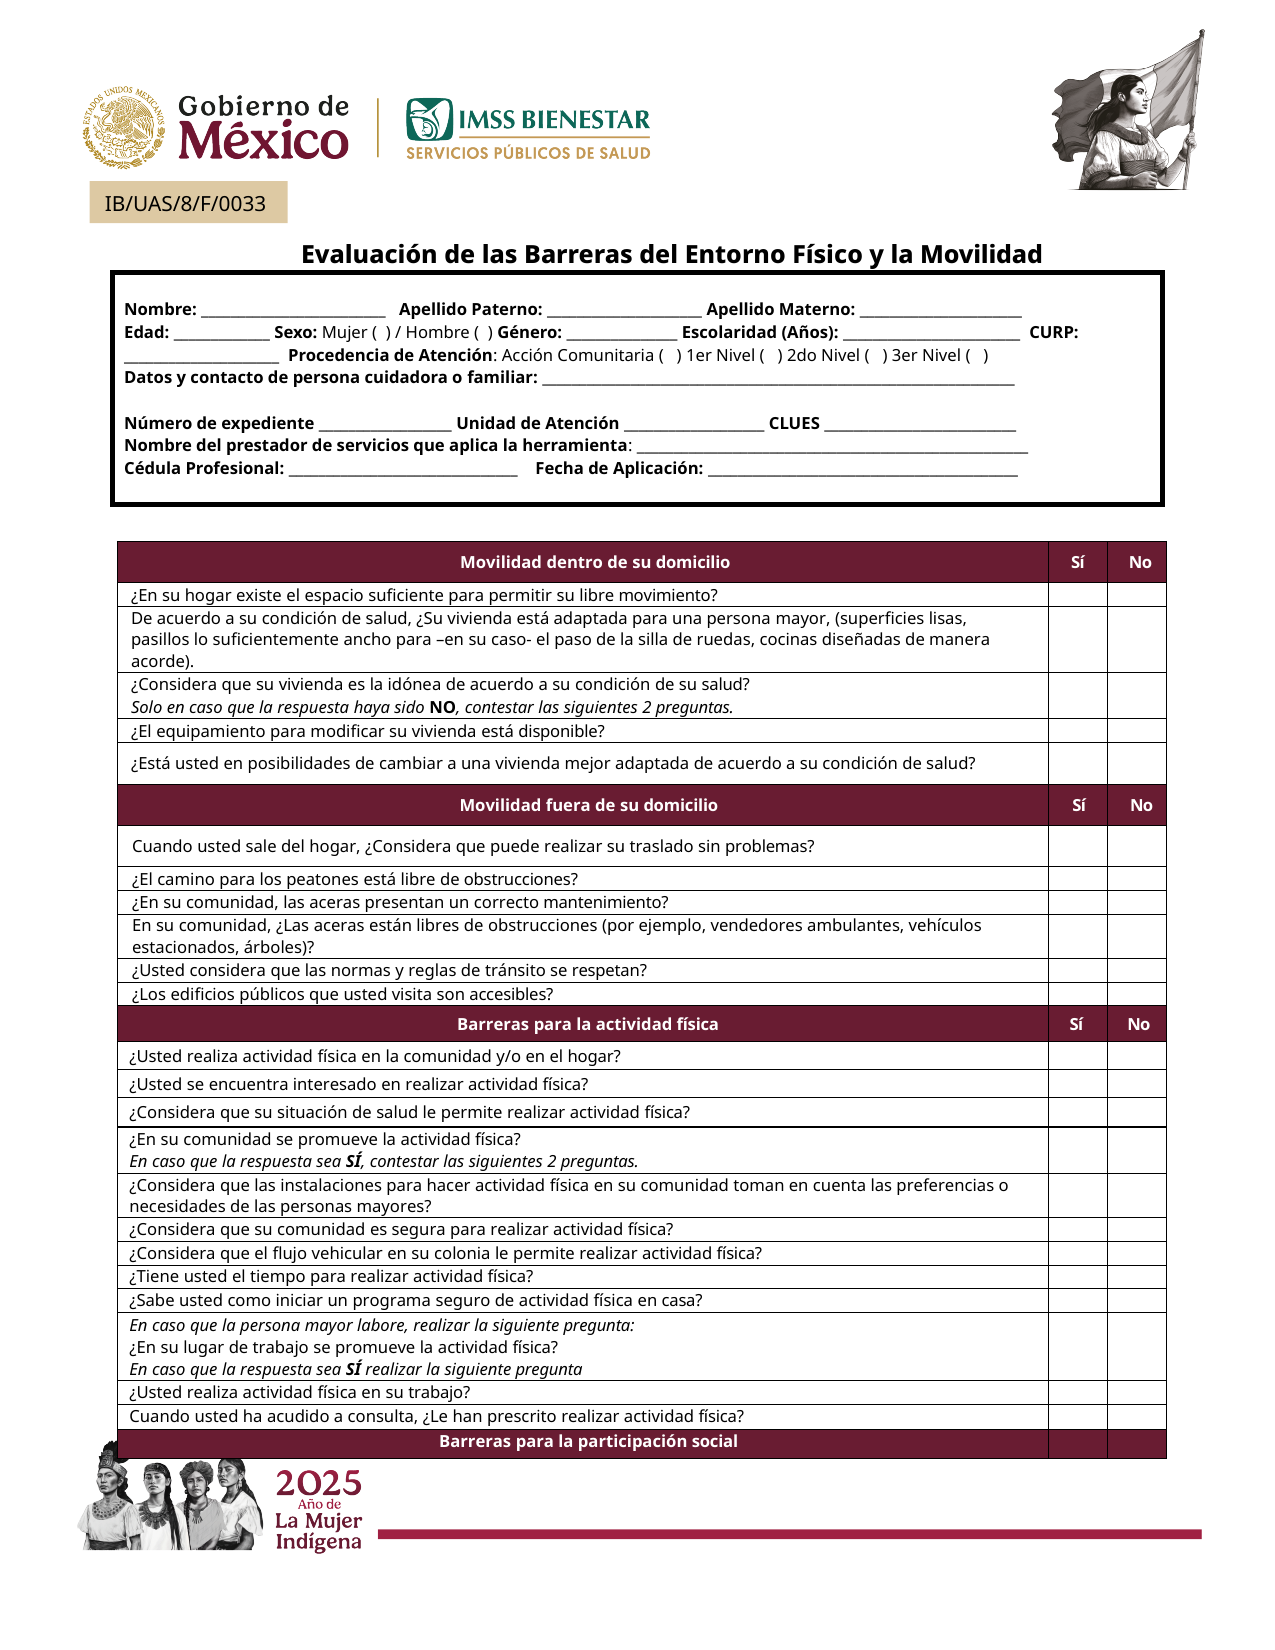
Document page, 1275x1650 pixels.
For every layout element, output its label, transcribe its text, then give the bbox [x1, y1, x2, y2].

table_cell En caso que la persona mayor labore, realizar la siguiente pregunta: ¿En su lugar de trabajo se promueve la actividad física? En caso que la respuesta sea SÍ realizar la siguiente pregunta [118, 1313, 1048, 1380]
table_cell [1108, 867, 1166, 890]
table_cell Sí [1049, 785, 1107, 825]
table_cell ¿Sabe usted como iniciar un programa seguro de actividad física en casa? [118, 1289, 1048, 1312]
table_cell [1108, 959, 1166, 982]
table_cell ¿El equipamiento para modificar su vivienda está disponible? [118, 719, 1048, 742]
table_cell [1108, 1042, 1166, 1069]
table_cell [1108, 719, 1166, 742]
table_cell [1049, 1313, 1107, 1380]
table_cell [1049, 583, 1107, 606]
table_header Movilidad dentro de su domicilio [118, 542, 1048, 582]
table_cell [1049, 1098, 1107, 1126]
table_cell [1108, 1266, 1166, 1288]
table_cell [1108, 583, 1166, 606]
table_cell No [1108, 785, 1166, 825]
table_cell ¿Usted considera que las normas y reglas de tránsito se respetan? [118, 959, 1048, 982]
table_cell [1108, 1405, 1166, 1428]
table_cell ¿Está usted en posibilidades de cambiar a una vivienda mejor adaptada de acuerdo a su condición de salud? [118, 743, 1048, 783]
table_header Nombre: _________________________ Apellido Paterno: _____________________ Apellido Materno: ______________________ Edad: _____________ Sexo: Mujer ( ) / Hombre ( ) Género: _______________ Escolaridad (Años): ________________________ CURP: _____________________ Procedencia de Atención: Acción Comunitaria ( ) 1er Nivel ( ) 2do Nivel ( ) 3er Nivel ( ) Datos y contacto de persona cuidadora o familiar: ________________________________________________________________ Número de expediente __________________ Unidad de Atención ___________________ CLUES __________________________ Nombre del prestador de servicios que aplica la herramienta: _____________________________________________________ Cédula Profesional: _______________________________ Fecha de Aplicación: __________________________________________ [115, 275, 1160, 502]
table_cell [1049, 743, 1107, 783]
table_cell [1049, 1289, 1107, 1312]
table_cell ¿Considera que su comunidad es segura para realizar actividad física? [118, 1218, 1048, 1241]
table_cell Movilidad fuera de su domicilio [118, 785, 1048, 825]
table_cell Cuando usted ha acudido a consulta, ¿Le han prescrito realizar actividad física? [118, 1405, 1048, 1428]
table_cell [1049, 1218, 1107, 1241]
table_cell [1108, 1242, 1166, 1264]
table_header Sí [1049, 542, 1107, 582]
table_cell [1049, 959, 1107, 982]
table_cell [1049, 1266, 1107, 1288]
table_cell [1108, 607, 1166, 672]
table_cell [1108, 1218, 1166, 1241]
table_cell [1108, 1098, 1166, 1126]
table_cell En su comunidad, ¿Las aceras están libres de obstrucciones (por ejemplo, vendedores ambulantes, vehículos estacionados, árboles)? [118, 915, 1048, 958]
table_cell Barreras para la participación social [118, 1430, 1048, 1458]
table_cell [1049, 1430, 1107, 1458]
table_cell [1049, 1174, 1107, 1217]
table_cell ¿En su hogar existe el espacio suficiente para permitir su libre movimiento? [118, 583, 1048, 606]
picture [0, 0, 1275, 1650]
table_cell [1108, 1070, 1166, 1097]
table_cell [1049, 915, 1107, 958]
table_cell [1108, 1128, 1166, 1173]
table_cell ¿En su comunidad, las aceras presentan un correcto mantenimiento? [118, 891, 1048, 914]
table_cell ¿Considera que las instalaciones para hacer actividad física en su comunidad toman en cuenta las preferencias o necesidades de las personas mayores? [118, 1174, 1048, 1217]
table_cell [1108, 983, 1166, 1005]
table_cell [1108, 1313, 1166, 1380]
table_cell [1049, 1128, 1107, 1173]
table_cell [1108, 1430, 1166, 1458]
table_cell [1049, 983, 1107, 1005]
table_cell [1049, 1405, 1107, 1428]
table_cell ¿En su comunidad se promueve la actividad física? En caso que la respuesta sea SÍ, contestar las siguientes 2 preguntas. [118, 1128, 1048, 1173]
table_cell ¿Usted realiza actividad física en la comunidad y/o en el hogar? [118, 1042, 1048, 1069]
table_cell ¿El camino para los peatones está libre de obstrucciones? [118, 867, 1048, 890]
table_header No [1108, 542, 1166, 582]
table_cell [1049, 1242, 1107, 1264]
table_cell Barreras para la actividad física [118, 1006, 1048, 1041]
table_cell [1108, 743, 1166, 783]
table_cell [1049, 719, 1107, 742]
table_cell [1049, 607, 1107, 672]
table_cell De acuerdo a su condición de salud, ¿Su vivienda está adaptada para una persona mayor, (superficies lisas, pasillos lo suficientemente ancho para –en su caso- el paso de la silla de ruedas, cocinas diseñadas de manera acorde). [118, 607, 1048, 672]
table_cell [1049, 1042, 1107, 1069]
table_cell [1108, 673, 1166, 718]
table_cell ¿Considera que el flujo vehicular en su colonia le permite realizar actividad física? [118, 1242, 1048, 1264]
table_cell ¿Usted realiza actividad física en su trabajo? [118, 1381, 1048, 1404]
table_cell ¿Usted se encuentra interesado en realizar actividad física? [118, 1070, 1048, 1097]
table_cell [1049, 867, 1107, 890]
text Evaluación de las Barreras del Entorno Físico y la Movilidad [177, 236, 1167, 270]
table_cell [1108, 1289, 1166, 1312]
table_cell [1049, 673, 1107, 718]
table_cell ¿Tiene usted el tiempo para realizar actividad física? [118, 1266, 1048, 1288]
table_cell [1049, 1070, 1107, 1097]
table_cell [1108, 826, 1166, 866]
table_cell [1049, 826, 1107, 866]
table_cell ¿Los edificios públicos que usted visita son accesibles? [118, 983, 1048, 1005]
table_cell [1049, 891, 1107, 914]
table_cell Cuando usted sale del hogar, ¿Considera que puede realizar su traslado sin problemas? [118, 826, 1048, 866]
table_cell [1108, 1174, 1166, 1217]
table_cell ¿Considera que su situación de salud le permite realizar actividad física? [118, 1098, 1048, 1126]
table_cell [1108, 1381, 1166, 1404]
table_cell No [1108, 1006, 1166, 1041]
table_cell [1108, 915, 1166, 958]
table_cell ¿Considera que su vivienda es la idónea de acuerdo a su condición de su salud? Solo en caso que la respuesta haya sido NO, contestar las siguientes 2 preguntas. [118, 673, 1048, 718]
table_cell [1049, 1381, 1107, 1404]
table_cell [1108, 891, 1166, 914]
table_cell Sí [1049, 1006, 1107, 1041]
